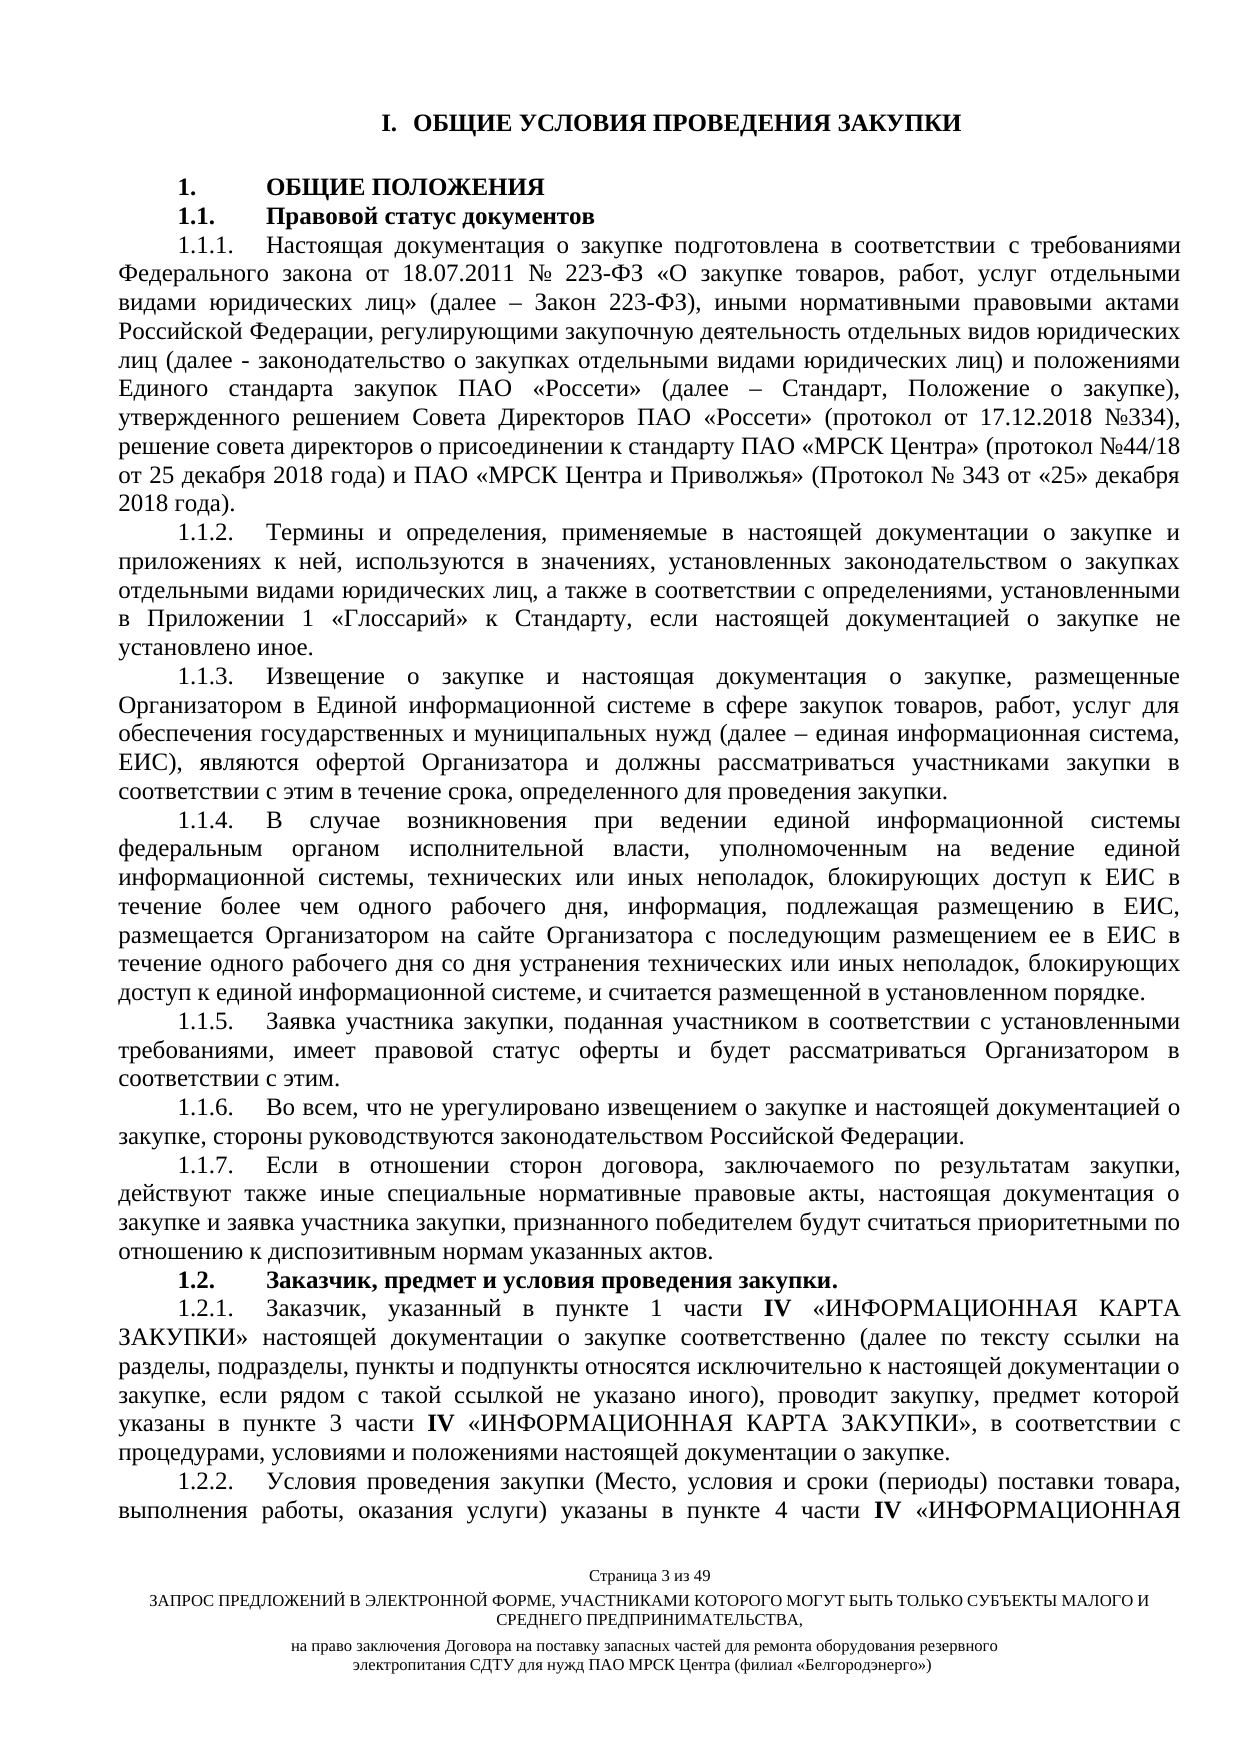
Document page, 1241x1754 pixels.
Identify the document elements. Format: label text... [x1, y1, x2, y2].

list Заявка участника закупки, поданная участником в соответствии с установленными требованиями, имеет правовой статус оферты и будет рассматриваться Организатором в соответствии с этим. [118, 1006, 1181, 1092]
subtitle Заказчик, предмет и условия проведения закупки. [118, 1265, 1181, 1293]
list В случае возникновения при ведении единой информационной системы федеральным органом исполнительной власти, уполномоченным на ведение единой информационной системы, технических или иных неполадок, блокирующих доступ к ЕИС в течение более чем одного рабочего дня, информация, подлежащая размещению в ЕИС, размещается Организатором на сайте Организатора с последующим размещением ее в ЕИС в течение одного рабочего дня со дня устранения технических или иных неполадок, блокирующих доступ к единой информационной системе, и считается размещенной в установленном порядке. [118, 805, 1181, 1006]
subtitle Заказчик, указанный в пункте 1 части IV «ИНФОРМАЦИОННАЯ КАРТА ЗАКУПКИ» настоящей документации о закупке соответственно (далее по тексту ссылки на разделы, подразделы, пункты и подпункты относятся исключительно к настоящей документации о закупке, если рядом с такой ссылкой не указано иного), проводит закупку, предмет которой указаны в пункте 3 части IV «ИНФОРМАЦИОННАЯ КАРТА ЗАКУПКИ», в соответствии с процедурами, условиями и положениями настоящей документации о закупке. [118, 1293, 1181, 1466]
subtitle ОБЩИЕ ПОЛОЖЕНИЯ [118, 172, 1181, 201]
list Настоящая документация о закупке подготовлена в соответствии с требованиями Федерального закона от 18.07.2011 № 223-ФЗ «О закупке товаров, работ, услуг отдельными видами юридических лиц» (далее – Закон 223-ФЗ), иными нормативными правовыми актами Российской Федерации, регулирующими закупочную деятельность отдельных видов юридических лиц (далее - законодательство о закупках отдельными видами юридических лиц) и положениями Единого стандарта закупок ПАО «Россети» (далее – Стандарт, Положение о закупке), утвержденного решением Совета Директоров ПАО «Россети» (протокол от 17.12.2018 №334), решение совета директоров о присоединении к стандарту ПАО «МРСК Центра» (протокол №44/18 от 25 декабря 2018 года) и ПАО «МРСК Центра и Приволжья» (Протокол № 343 от «25» декабря 2018 года). [118, 230, 1181, 517]
list Если в отношении сторон договора, заключаемого по результатам закупки, действуют также иные специальные нормативные правовые акты, настоящая документация о закупке и заявка участника закупки, признанного победителем будут считаться приоритетными по отношению к диспозитивным нормам указанных актов. [118, 1150, 1181, 1265]
list Термины и определения, применяемые в настоящей документации о закупке и приложениях к ней, используются в значениях, установленных законодательством о закупках отдельными видами юридических лиц, а также в соответствии с определениями, установленными в Приложении 1 «Глоссарий» к Стандарту, если настоящей документацией о закупке не установлено иное. [118, 517, 1181, 661]
subtitle Правовой статус документов [118, 201, 1181, 230]
subtitle ОБЩИЕ УСЛОВИЯ ПРОВЕДЕНИЯ закупки [118, 108, 1181, 137]
list Во всем, что не урегулировано извещением о закупке и настоящей документацией о закупке, стороны руководствуются законодательством Российской Федерации. [118, 1092, 1181, 1150]
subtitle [118, 1466, 1181, 1523]
list Извещение о закупке и настоящая документация о закупке, размещенные Организатором в Единой информационной системе в сфере закупок товаров, работ, услуг для обеспечения государственных и муниципальных нужд (далее – единая информационная система, ЕИС), являются офертой Организатора и должны рассматриваться участниками закупки в соответствии с этим в течение срока, определенного для проведения закупки. [118, 661, 1181, 805]
